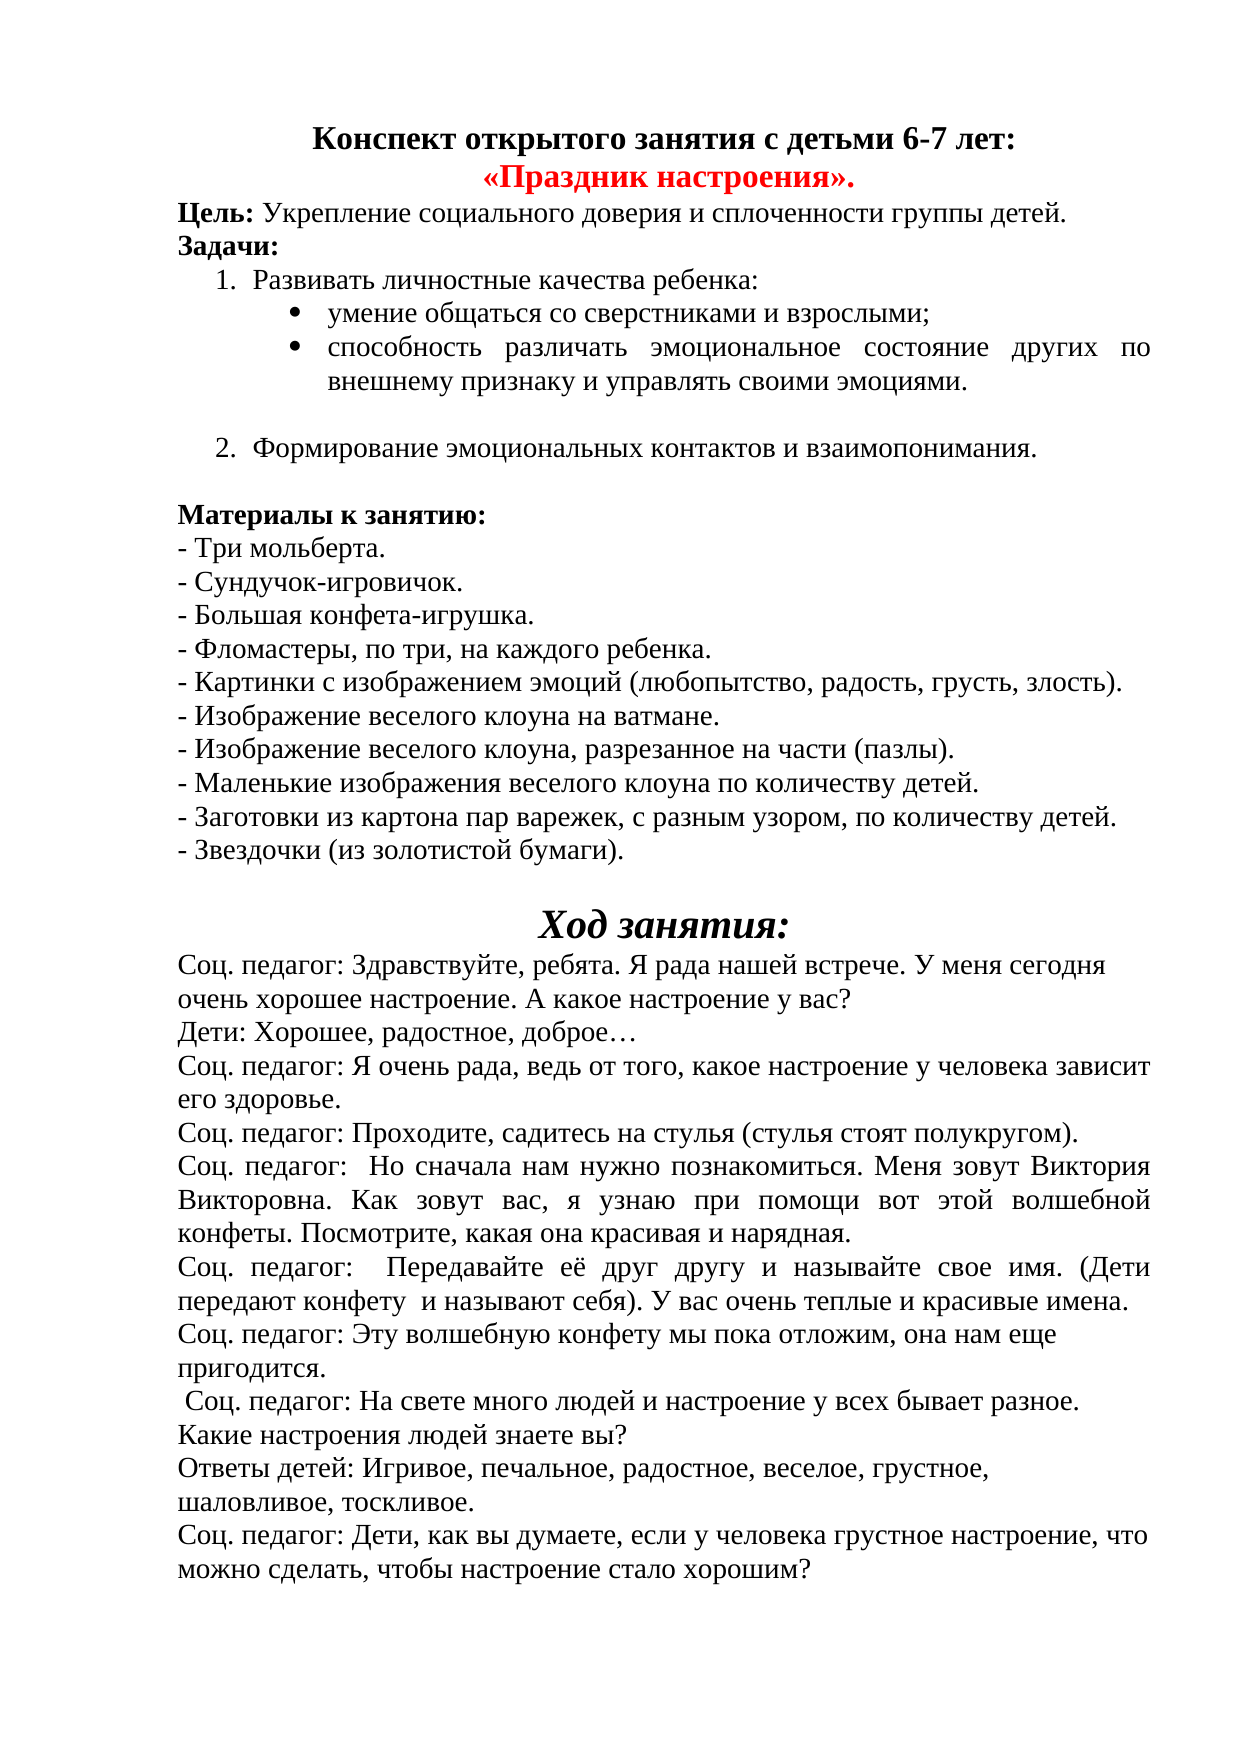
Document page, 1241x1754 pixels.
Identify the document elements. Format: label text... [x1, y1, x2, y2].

list способность различать эмоциональное состояние других по внешнему признаку и управлять своими эмоциями. [290, 329, 1152, 396]
text Конспект открытого занятия с детьми 6-7 лет: [177, 118, 1152, 156]
text - Изображение веселого клоуна на ватмане. [177, 698, 1152, 732]
text - Сундучок-игровичок. [177, 564, 1152, 597]
text - Заготовки из картона пар варежек, с разным узором, по количеству детей. [177, 799, 1152, 832]
text - Большая конфета-игрушка. [177, 597, 1152, 631]
text Соц. педагог: Здравствуйте, ребята. Я рада нашей встрече. У меня сегодня очень хорошее настроение. А какое настроение у вас? Дети: Хорошее, радостное, доброе… Соц. педагог: Я очень рада, ведь от того, какое настроение у человека зависит его здоровье. Соц. педагог: Проходите, садитесь на стулья (стулья стоят полукругом). [177, 947, 1152, 1148]
text - Картинки с изображением эмоций (любопытство, радость, грусть, злость). [177, 664, 1152, 698]
text «Праздник настроения». [177, 156, 1152, 195]
text Материалы к занятию: [177, 497, 1152, 530]
text Ход занятия: [177, 899, 1152, 947]
text Задачи: [177, 228, 1152, 262]
text - Звездочки (из золотистой бумаги). [177, 832, 1152, 866]
text - Три мольберта. [177, 530, 1152, 564]
text Соц. педагог: Эту волшебную конфету мы пока отложим, она нам еще пригодится. Соц. педагог: На свете много людей и настроение у всех бывает разное. Какие настроения людей знаете вы? [177, 1316, 1152, 1450]
text Соц. педагог: Передавайте её друг другу и называйте свое имя. (Дети передают конфету и называют себя). У вас очень теплые и красивые имена. [177, 1249, 1152, 1316]
text - Изображение веселого клоуна, разрезанное на части (пазлы). [177, 732, 1152, 765]
text - Фломастеры, по три, на каждого ребенка. [177, 631, 1152, 664]
text Соц. педагог: Но сначала нам нужно познакомиться. Меня зовут Виктория Викторовна. Как зовут вас, я узнаю при помощи вот этой волшебной конфеты. Посмотрите, какая она красивая и нарядная. [177, 1148, 1152, 1249]
text Цель: Укрепление социального доверия и сплоченности группы детей. [177, 195, 1152, 228]
list умение общаться со сверстниками и взрослыми; [290, 295, 1152, 329]
list Развивать личностные качества ребенка: [215, 262, 1152, 295]
list Формирование эмоциональных контактов и взаимопонимания. [215, 430, 1152, 463]
text - Маленькие изображения веселого клоуна по количеству детей. [177, 765, 1152, 799]
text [177, 1450, 1152, 1584]
